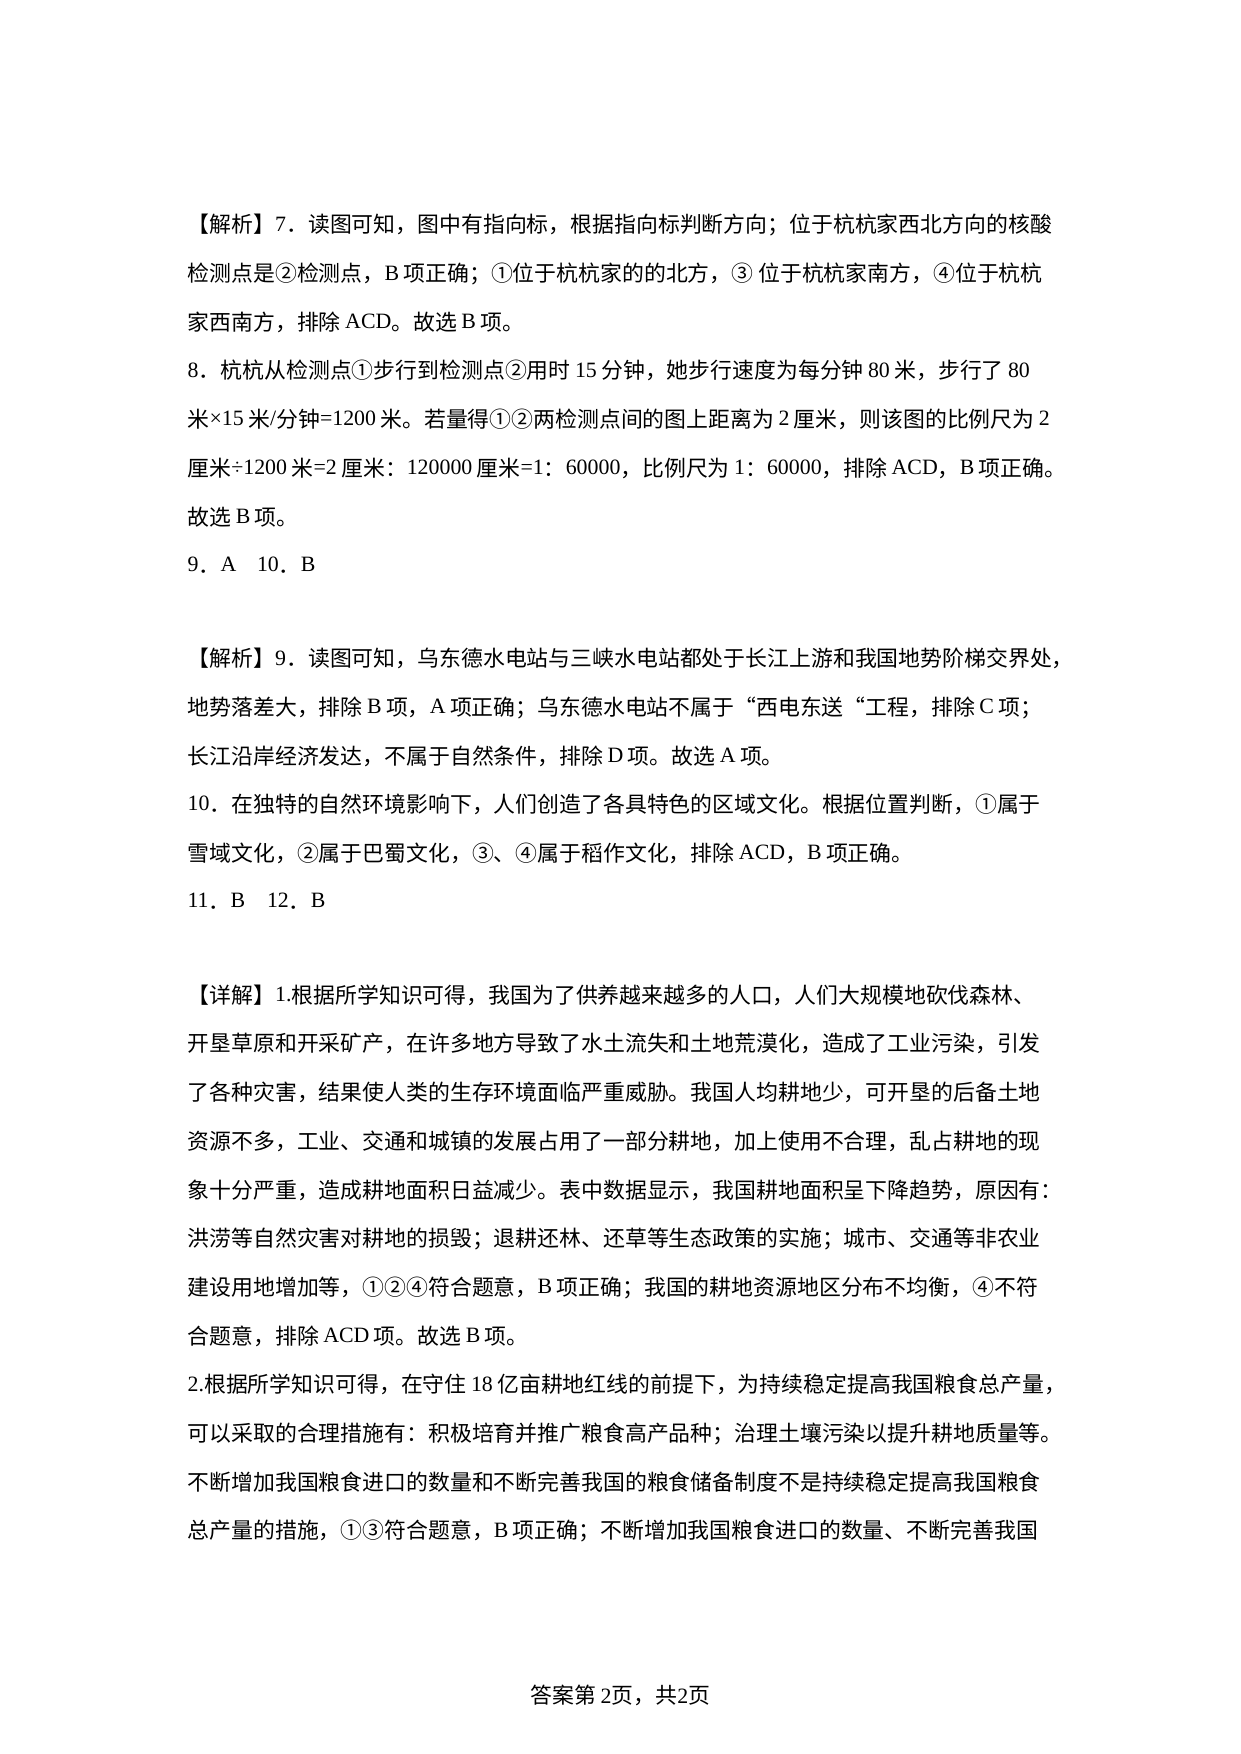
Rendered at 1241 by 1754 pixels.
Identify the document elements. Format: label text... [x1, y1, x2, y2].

text 10．在独特的自然环境影响下，人们创造了各具特色的区域文化。根据位置判断，①属于雪域文化，②属于巴蜀文化，③、④属于稻作文化，排除ACD，B项正确。 [187, 787, 1053, 868]
text 9．A 10．B [187, 547, 1053, 580]
text 【详解】1.根据所学知识可得，我国为了供养越来越多的人口，人们大规模地砍伐森林、开垦草原和开采矿产，在许多地方导致了水土流失和土地荒漠化，造成了工业污染，引发了各种灾害，结果使人类的生存环境面临严重威胁。我国人均耕地少，可开垦的后备土地资源不多，工业、交通和城镇的发展占用了一部分耕地，加上使用不合理，乱占耕地的现象十分严重，造成耕地面积日益减少。表中数据显示，我国耕地面积呈下降趋势，原因有：洪涝等自然灾害对耕地的损毁；退耕还林、还草等生态政策的实施；城市、交通等非农业建设用地增加等，①②④符合题意，B项正确；我国的耕地资源地区分布不均衡，④不符合题意，排除ACD项。故选B项。 [187, 977, 1053, 1351]
text 11．B 12．B [187, 884, 1053, 916]
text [187, 1367, 1053, 1546]
text 8．杭杭从检测点①步行到检测点②用时15分钟，她步行速度为每分钟80米，步行了80米×15米/分钟=1200米。若量得①②两检测点间的图上距离为2厘米，则该图的比例尺为2厘米÷1200米=2厘米：120000厘米=1：60000，比例尺为1：60000，排除ACD，B项正确。故选B项。 [187, 353, 1053, 532]
text 【解析】9．读图可知，乌东德水电站与三峡水电站都处于长江上游和我国地势阶梯交界处，地势落差大，排除B项，A项正确；乌东德水电站不属于“西电东送“工程，排除C项；长江沿岸经济发达，不属于自然条件，排除D项。故选A项。 [187, 641, 1053, 771]
text 【解析】7．读图可知，图中有指向标，根据指向标判断方向；位于杭杭家西北方向的核酸检测点是②检测点，B项正确；①位于杭杭家的的北方，③ 位于杭杭家南方，④位于杭杭家西南方，排除ACD。故选B项。 [187, 207, 1053, 337]
